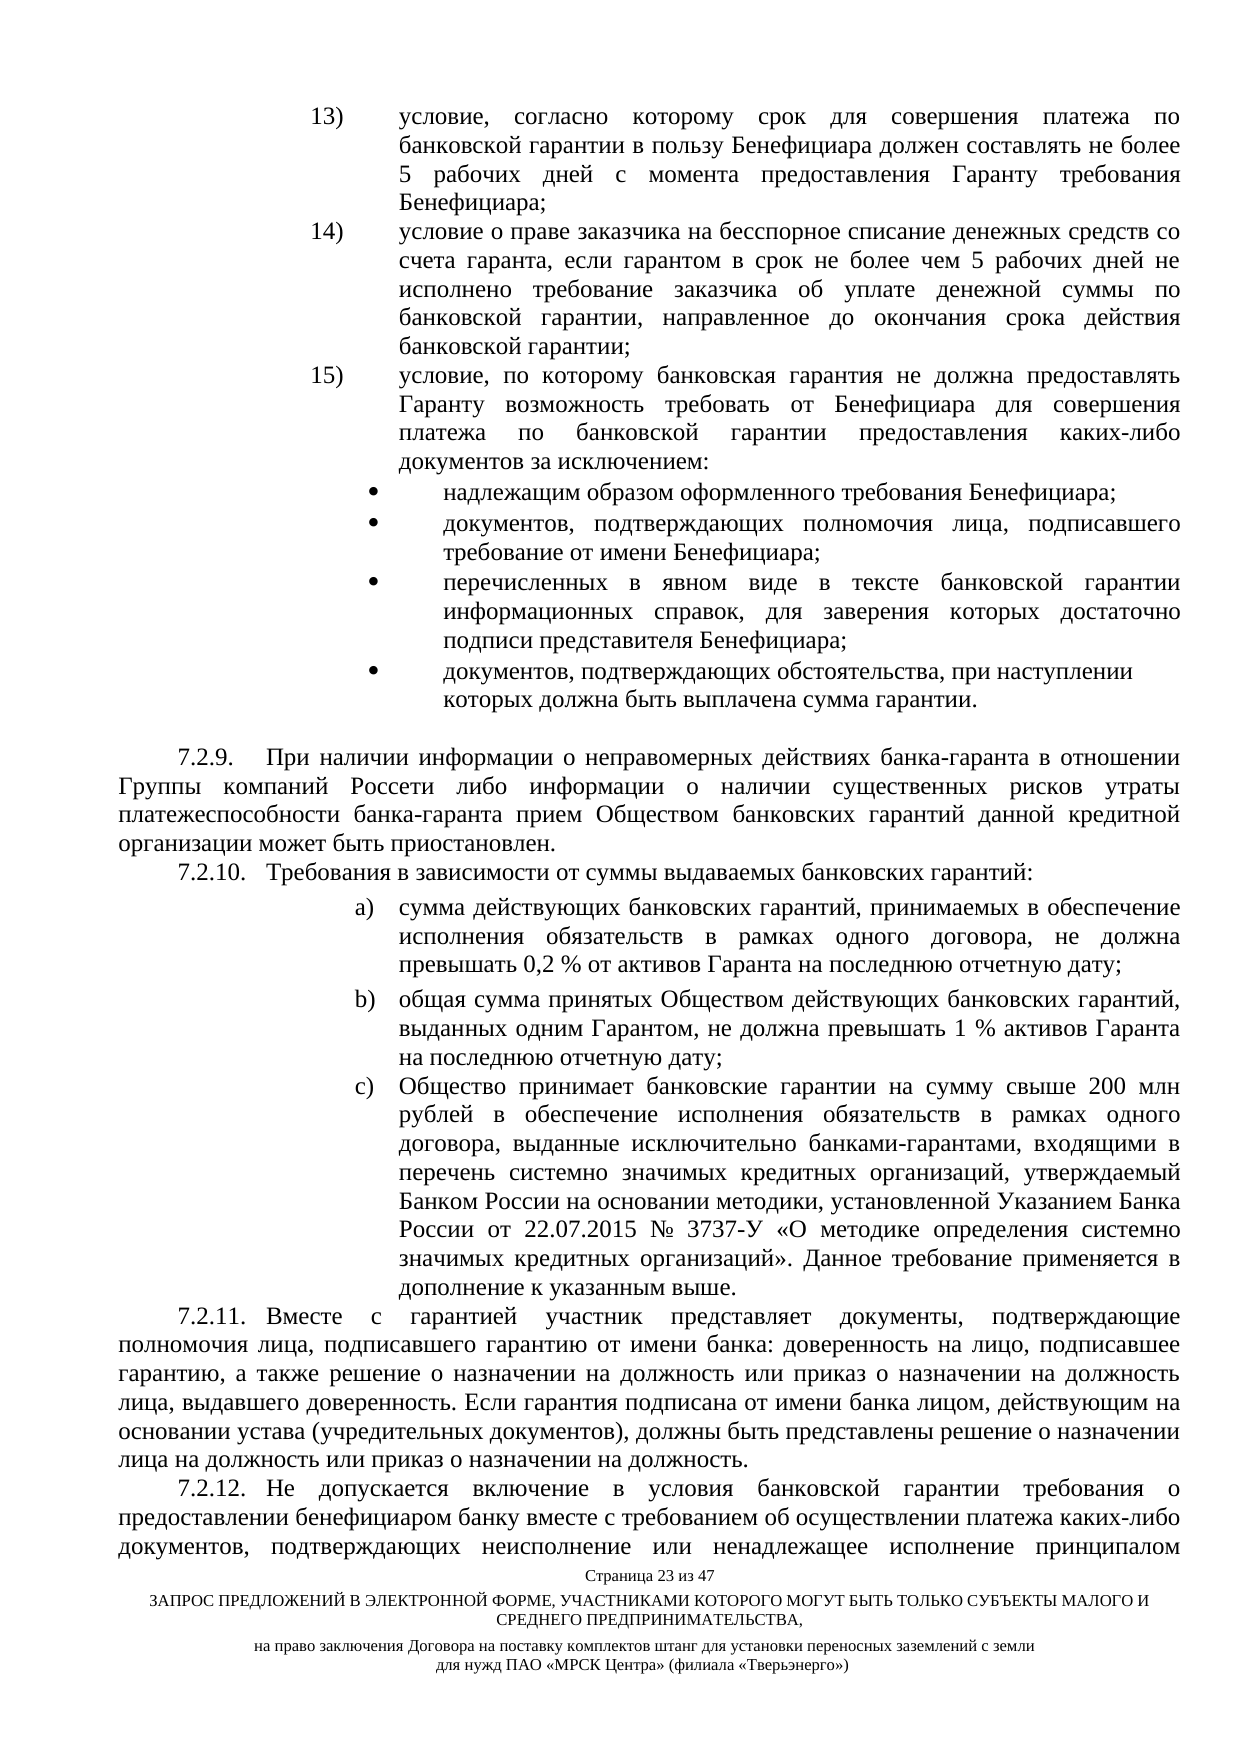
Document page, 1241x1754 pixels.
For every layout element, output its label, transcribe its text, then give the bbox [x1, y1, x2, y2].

list надлежащим образом оформленного требования Бенефициара; [369, 477, 1181, 506]
list условие о праве заказчика на бесспорное списание денежных средств со счета гаранта, если гарантом в срок не более чем 5 рабочих дней не исполнено требование заказчика об уплате денежной суммы по банковской гарантии, направленное до окончания срока действия банковской гарантии; [310, 216, 1181, 360]
list Вместе с гарантией участник представляет документы, подтверждающие полномочия лица, подписавшего гарантию от имени банка: доверенность на лицо, подписавшее гарантию, а также решение о назначении на должность или приказ о назначении на должность лица, выдавшего доверенность. Если гарантия подписана от имени банка лицом, действующим на основании устава (учредительных документов), должны быть представлены решение о назначении лица на должность или приказ о назначении на должность. [118, 1301, 1181, 1473]
list сумма действующих банковских гарантий, принимаемых в обеспечение исполнения обязательств в рамках одного договора, не должна превышать 0,2 % от активов Гаранта на последнюю отчетную дату; [354, 892, 1181, 978]
list условие, согласно которому срок для совершения платежа по банковской гарантии в пользу Бенефициара должен составлять не более 5 рабочих дней с момента предоставления Гаранту требования Бенефициара; [310, 101, 1181, 216]
list Общество принимает банковские гарантии на сумму свыше 200 млн рублей в обеспечение исполнения обязательств в рамках одного договора, выданные исключительно банками-гарантами, входящими в перечень системно значимых кредитных организаций, утверждаемый Банком России на основании методики, установленной Указанием Банка России от 22.07.2015 № 3737-У «О методике определения системно значимых кредитных организаций». Данное требование применяется в дополнение к указанным выше. [354, 1071, 1181, 1301]
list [118, 1473, 1181, 1559]
list документов, подтверждающих обстоятельства, при наступлении которых должна быть выплачена сумма гарантии. [369, 656, 1181, 713]
list перечисленных в явном виде в тексте банковской гарантии информационных справок, для заверения которых достаточно подписи представителя Бенефициара; [369, 567, 1181, 654]
list документов, подтверждающих полномочия лица, подписавшего требование от имени Бенефициара; [369, 508, 1181, 565]
list При наличии информации о неправомерных действиях банка-гаранта в отношении Группы компаний Россети либо информации о наличии существенных рисков утраты платежеспособности банка-гаранта прием Обществом банковских гарантий данной кредитной организации может быть приостановлен. [118, 742, 1181, 857]
list Требования в зависимости от суммы выдаваемых банковских гарантий: [118, 857, 1181, 886]
list условие, по которому банковская гарантия не должна предоставлять Гаранту возможность требовать от Бенефициара для совершения платежа по банковской гарантии предоставления каких-либо документов за исключением: [310, 360, 1181, 475]
list общая сумма принятых Обществом действующих банковских гарантий, выданных одним Гарантом, не должна превышать 1 % активов Гаранта на последнюю отчетную дату; [354, 984, 1181, 1071]
